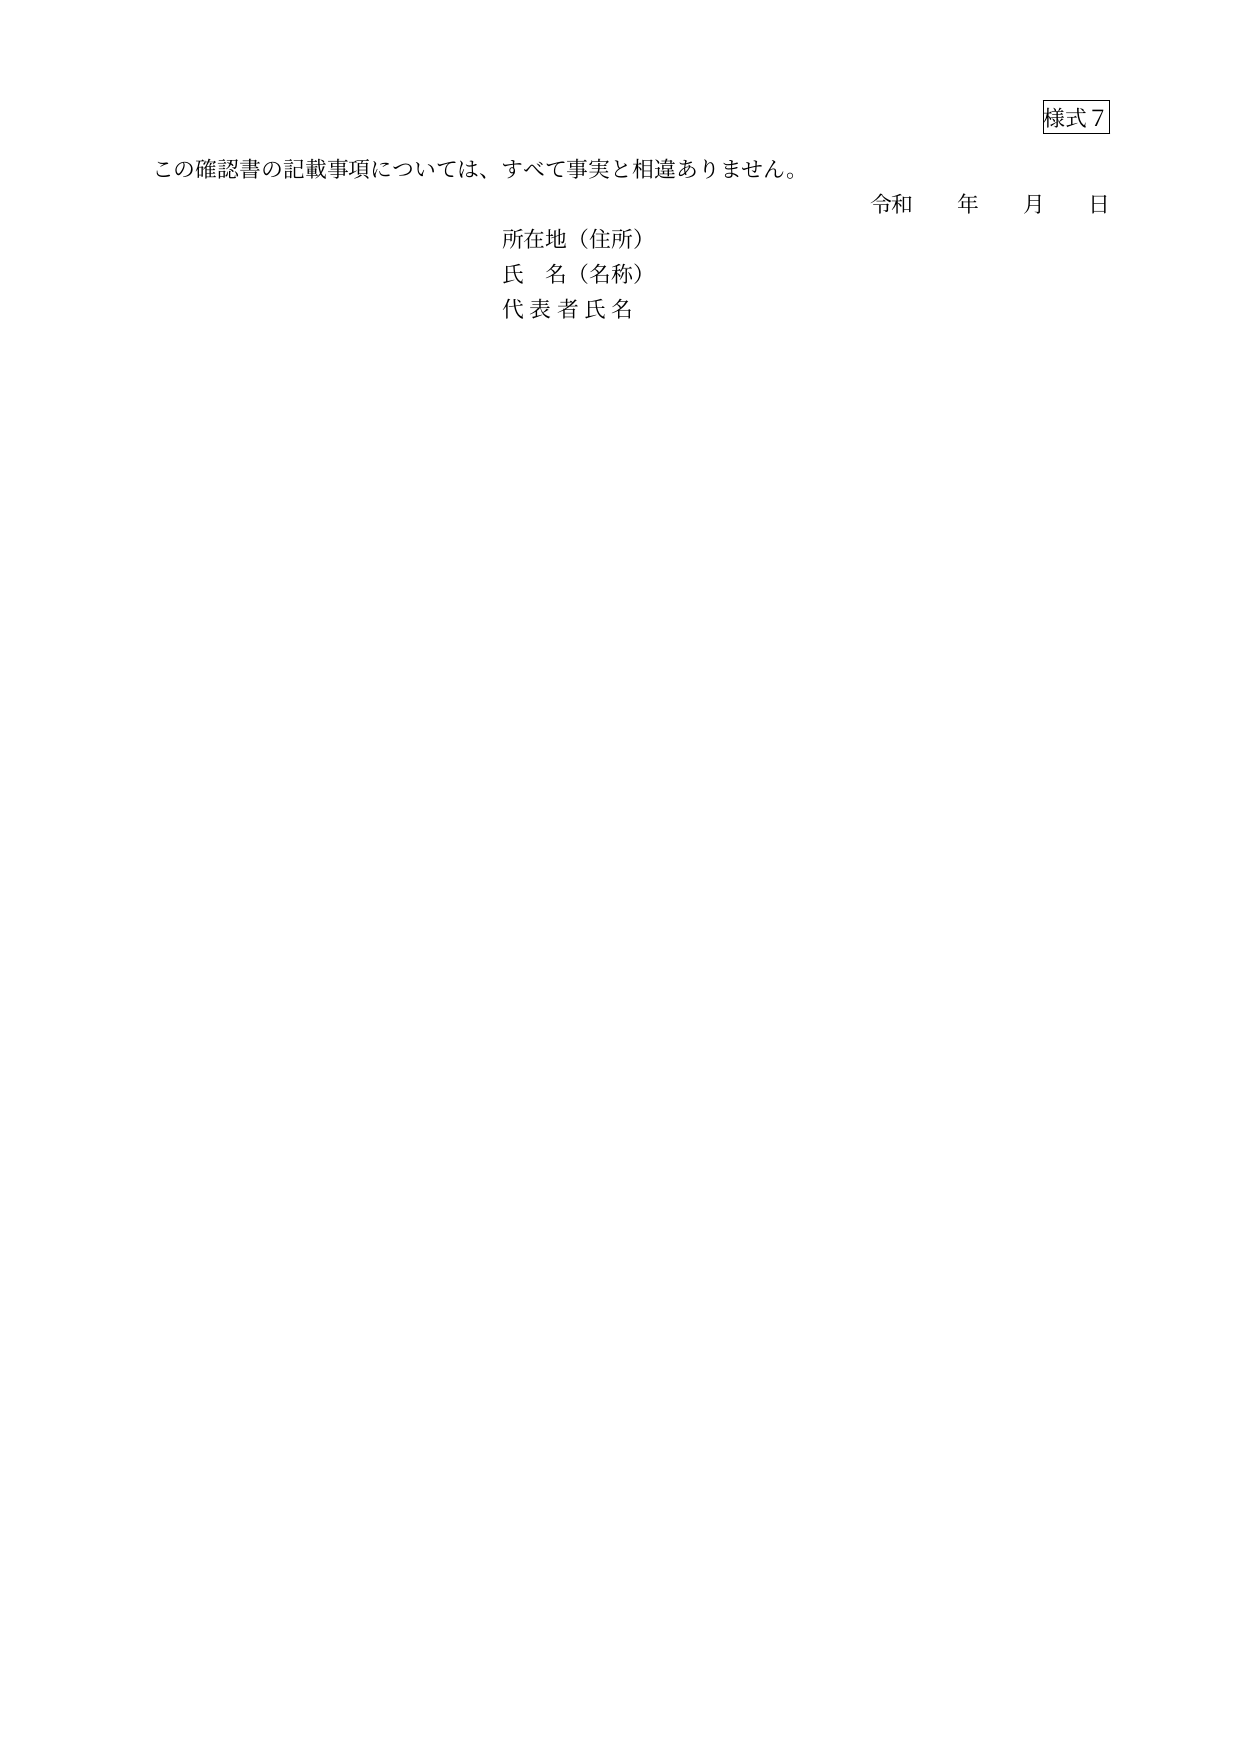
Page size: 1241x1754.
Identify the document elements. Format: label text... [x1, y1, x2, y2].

text 代 表 者 氏 名 [130, 291, 1110, 326]
text 令和 年 月 日 [130, 185, 1110, 220]
text この確認書の記載事項については、すべて事実と相違ありません。 [130, 150, 1110, 185]
text 所在地（住所） [130, 220, 1110, 256]
text 氏 名（名称） [130, 256, 1110, 291]
